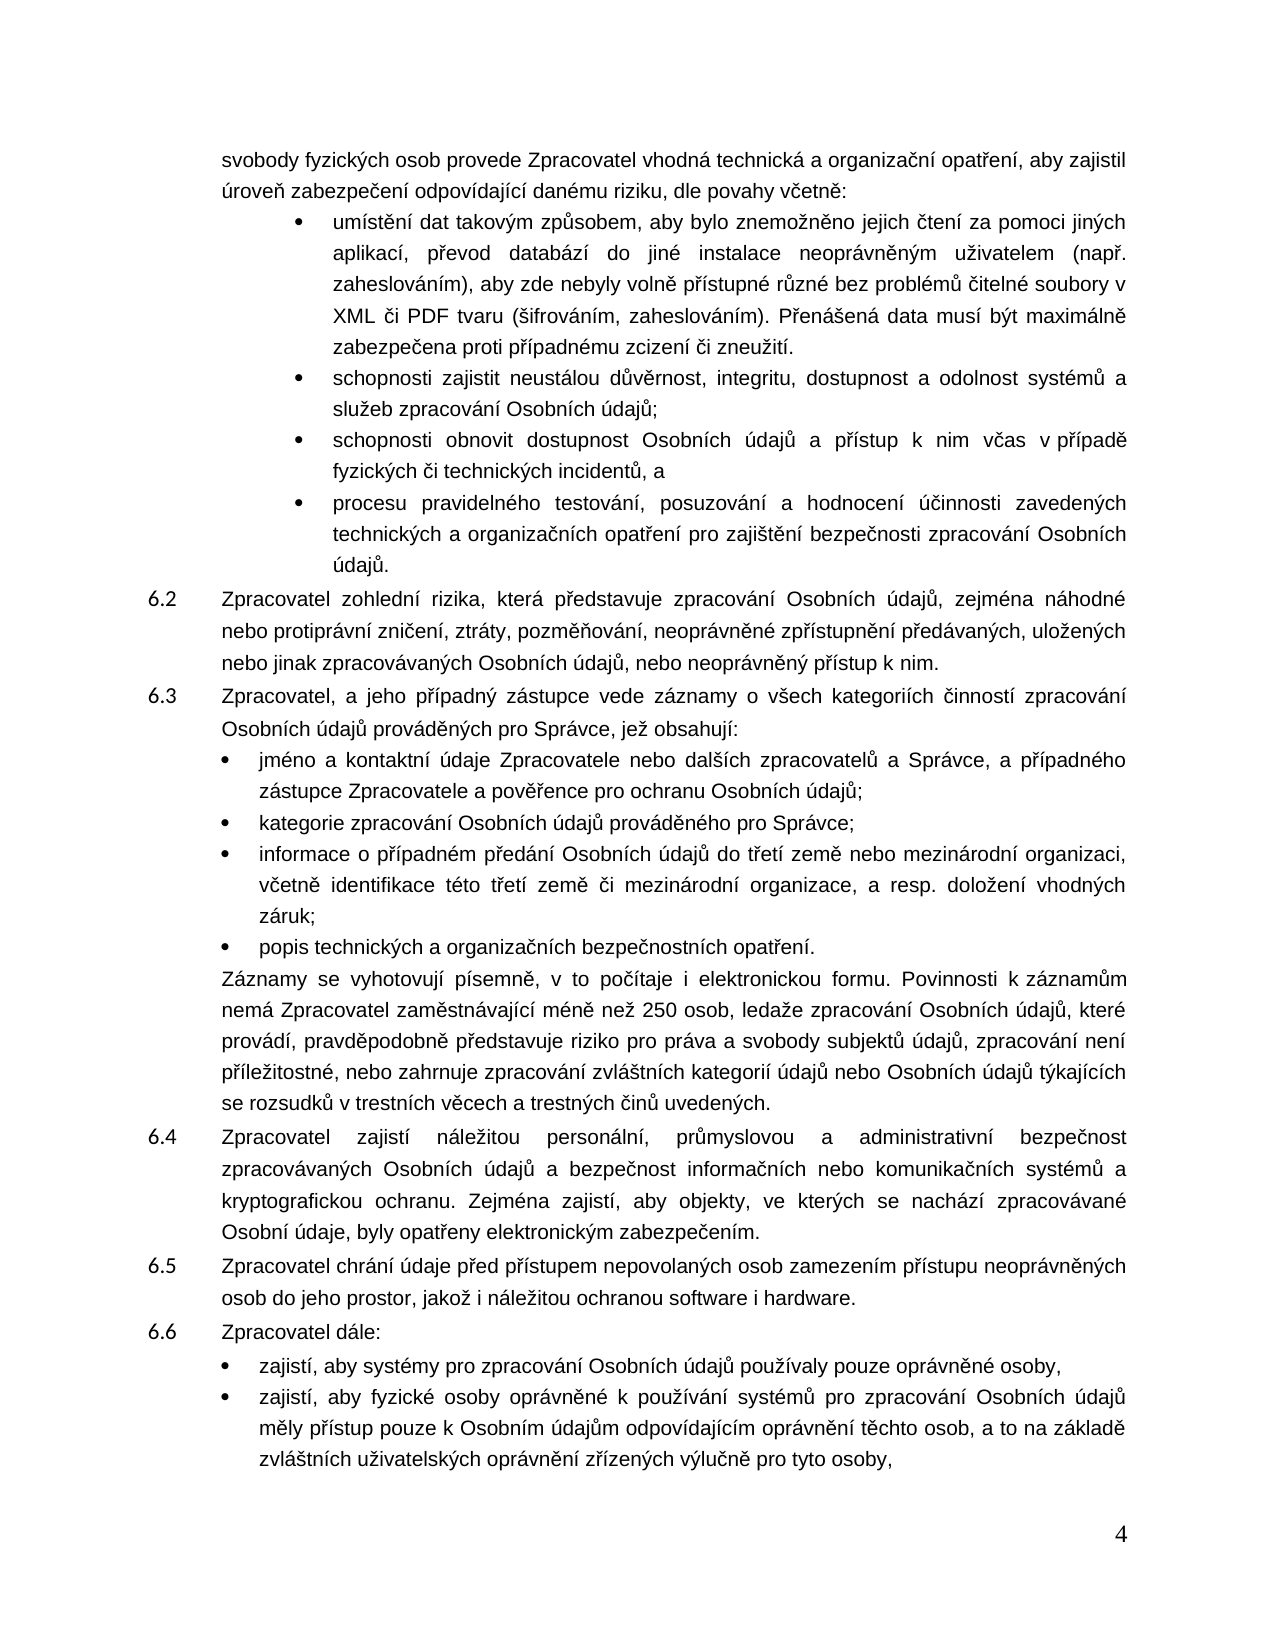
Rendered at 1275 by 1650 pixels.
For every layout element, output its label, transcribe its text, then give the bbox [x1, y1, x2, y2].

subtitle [148, 148, 1127, 203]
list schopnosti obnovit dostupnost Osobních údajů a přístup k nim včas v případě fyzických či technických incidentů, a [295, 428, 1127, 483]
list umístění dat takovým způsobem, aby bylo znemožněno jejich čtení za pomoci jiných aplikací, převod databází do jiné instalace neoprávněným uživatelem (např. zaheslováním), aby zde nebyly volně přístupné různé bez problémů čitelné soubory v XML či PDF tvaru (šifrováním, zaheslováním). Přenášená data musí být maximálně zabezpečena proti případnému zcizení či zneužití. [295, 210, 1127, 358]
text Záznamy se vyhotovují písemně, v to počítaje i elektronickou formu. Povinnosti k záznamům nemá Zpracovatel zaměstnávající méně než 250 osob, ledaže zpracování Osobních údajů, které provádí, pravděpodobně představuje riziko pro práva a svobody subjektů údajů, zpracování není příležitostné, nebo zahrnuje zpracování zvláštních kategorií údajů nebo Osobních údajů týkajících se rozsudků v trestních věcech a trestných činů uvedených. [221, 966, 1127, 1115]
subtitle Zpracovatel zajistí náležitou personální, průmyslovou a administrativní bezpečnost zpracovávaných Osobních údajů a bezpečnost informačních nebo komunikačních systémů a kryptografickou ochranu. Zejména zajistí, aby objekty, ve kterých se nachází zpracovávané Osobní údaje, byly opatřeny elektronickým zabezpečením. [148, 1122, 1127, 1243]
subtitle Zpracovatel dále: [148, 1317, 1127, 1345]
list zajistí, aby systémy pro zpracování Osobních údajů používaly pouze oprávněné osoby, [221, 1353, 1127, 1377]
list popis technických a organizačních bezpečnostních opatření. [221, 935, 1127, 959]
list jméno a kontaktní údaje Zpracovatele nebo dalších zpracovatelů a Správce, a případného zástupce Zpracovatele a pověřence pro ochranu Osobních údajů; [221, 748, 1127, 803]
list zajistí, aby fyzické osoby oprávněné k používání systémů pro zpracování Osobních údajů měly přístup pouze k Osobním údajům odpovídajícím oprávnění těchto osob, a to na základě zvláštních uživatelských oprávnění zřízených výlučně pro tyto osoby, [221, 1385, 1127, 1471]
list kategorie zpracování Osobních údajů prováděného pro Správce; [221, 810, 1127, 834]
subtitle Zpracovatel zohlední rizika, která představuje zpracování Osobních údajů, zejména náhodné nebo protiprávní zničení, ztráty, pozměňování, neoprávněné zpřístupnění předávaných, uložených nebo jinak zpracovávaných Osobních údajů, nebo neoprávněný přístup k nim. [148, 584, 1127, 674]
list informace o případném předání Osobních údajů do třetí země nebo mezinárodní organizaci, včetně identifikace této třetí země či mezinárodní organizace, a resp. doložení vhodných záruk; [221, 842, 1127, 928]
subtitle Zpracovatel, a jeho případný zástupce vede záznamy o všech kategoriích činností zpracování Osobních údajů prováděných pro Správce, jež obsahují: [148, 682, 1127, 741]
subtitle Zpracovatel chrání údaje před přístupem nepovolaných osob zamezením přístupu neoprávněných osob do jeho prostor, jakož i náležitou ochranou software i hardware. [148, 1251, 1127, 1310]
list schopnosti zajistit neustálou důvěrnost, integritu, dostupnost a odolnost systémů a služeb zpracování Osobních údajů; [295, 366, 1127, 421]
list procesu pravidelného testování, posuzování a hodnocení účinnosti zavedených technických a organizačních opatření pro zajištění bezpečnosti zpracování Osobních údajů. [295, 491, 1127, 577]
